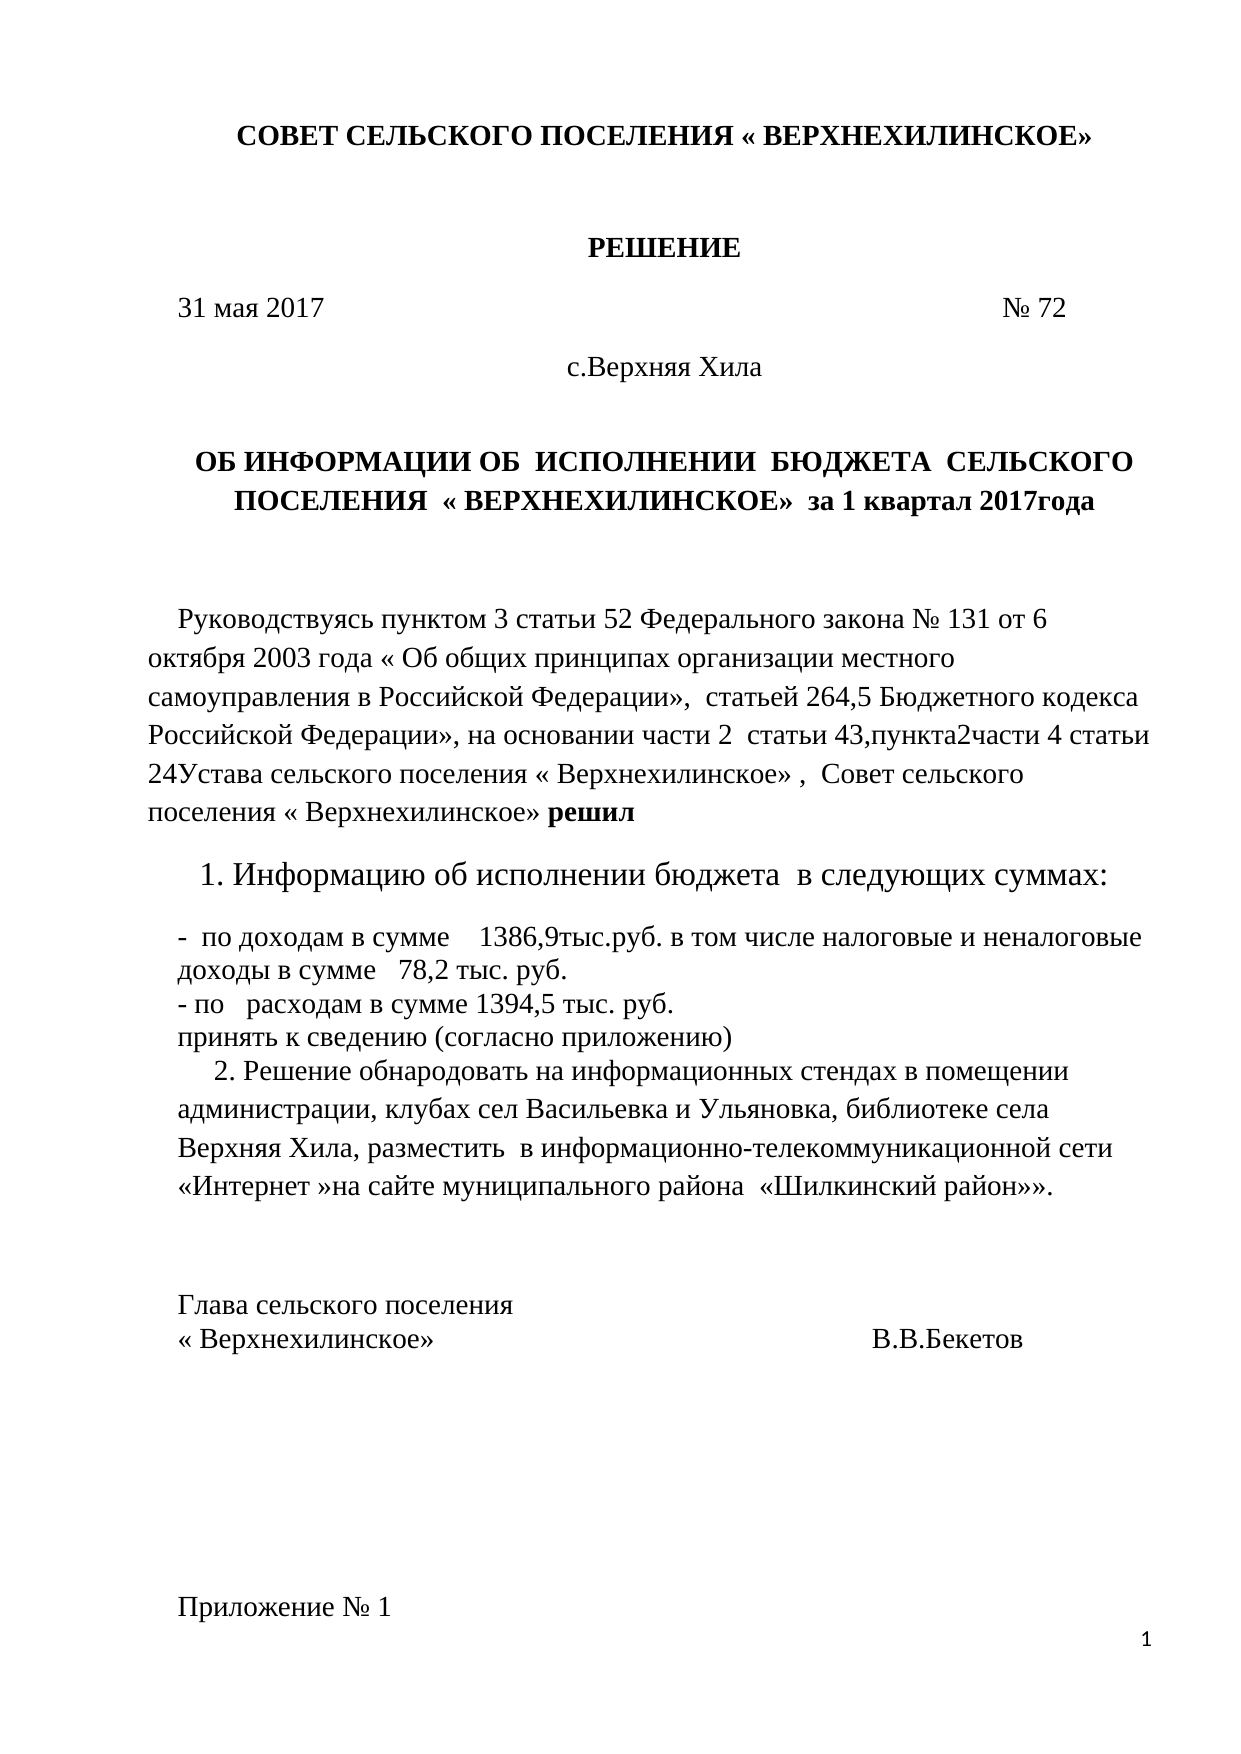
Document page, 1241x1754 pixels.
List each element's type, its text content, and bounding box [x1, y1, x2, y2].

text Руководствуясь пунктом 3 статьи 52 Федерального закона № 131 от 6 октября 2003 года « Об общих принципах организации местного самоуправления в Российской Федерации», статьей 264,5 Бюджетного кодекса Российской Федерации», на основании части 2 статьи 43,пункта2части 4 статьи 24Устава сельского поселения « Верхнехилинское» , Совет сельского поселения « Верхнехилинское» решил [148, 602, 1152, 828]
text « Верхнехилинское» В.В.Бекетов [177, 1321, 1152, 1354]
text Глава сельского поселения [177, 1287, 1152, 1321]
text СОВЕТ СЕЛЬСКОГО ПОСЕЛЕНИЯ « ВЕРХНЕХИЛИНСКОЕ» [177, 118, 1152, 152]
text ОБ ИНФОРМАЦИИ ОБ ИСПОЛНЕНИИ БЮДЖЕТА СЕЛЬСКОГО ПОСЕЛЕНИЯ « ВЕРХНЕХИЛИНСКОЕ» за 1 квартал 2017года [177, 444, 1152, 516]
text - по расходам в сумме 1394,5 тыс. руб. [177, 986, 1152, 1019]
text 31 мая 2017 № 72 [177, 290, 1152, 323]
text - по доходам в сумме 1386,9тыс.руб. в том числе налоговые и неналоговые доходы в сумме 78,2 тыс. руб. [177, 919, 1152, 986]
text принять к сведению (согласно приложению) [177, 1019, 1152, 1053]
text 2. Решение обнародовать на информационных стендах в помещении администрации, клубах сел Васильевка и Ульяновка, библиотеке села Верхняя Хила, разместить в информационно-телекоммуникационной сети «Интернет »на сайте муниципального района «Шилкинский район»». [177, 1053, 1152, 1202]
text 1. Информацию об исполнении бюджета в следующих суммах: [177, 854, 1152, 892]
text РЕШЕНИЕ [177, 231, 1152, 264]
text Приложение № 1 [177, 1589, 1152, 1623]
text с.Верхняя Хила [177, 349, 1152, 383]
